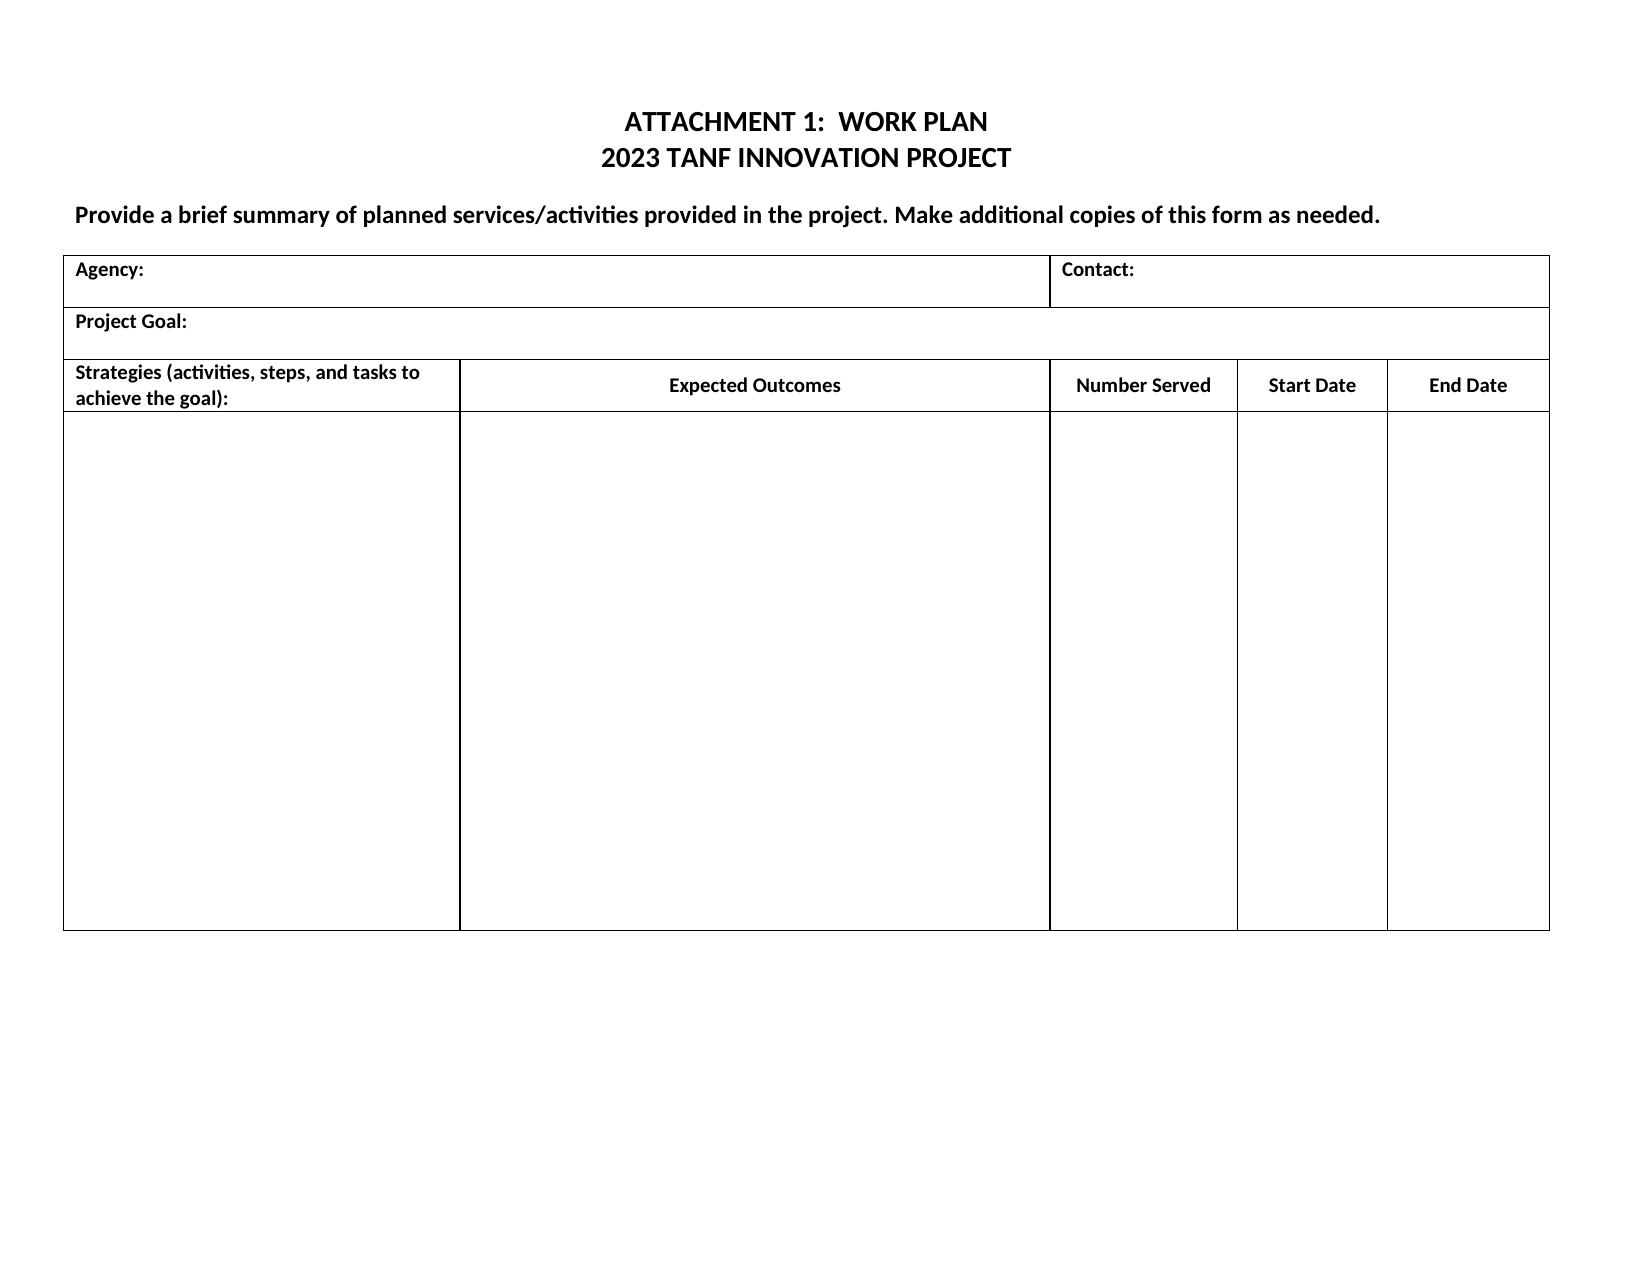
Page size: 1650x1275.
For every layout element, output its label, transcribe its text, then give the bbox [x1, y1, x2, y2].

text 2023 TANF INNOVATION PROJECT [75, 139, 1537, 174]
table_cell [1388, 412, 1549, 930]
table_cell Expected Outcomes [461, 360, 1049, 411]
text ATTACHMENT 1: WORK PLAN [75, 103, 1537, 139]
table_cell Number Served [1051, 360, 1237, 411]
table_cell Project Goal: [64, 308, 1549, 359]
table_cell End Date [1388, 360, 1549, 411]
table_cell Start Date [1238, 360, 1387, 411]
table_header Agency: [64, 256, 1049, 307]
table_header Contact: [1051, 256, 1549, 307]
table_cell Strategies (activities, steps, and tasks to achieve the goal): [64, 360, 459, 411]
text Provide a brief summary of planned services/activities provided in the project. Make additional copies of this form as needed. [75, 199, 1537, 230]
table_cell [64, 412, 459, 930]
table_cell [1051, 412, 1237, 930]
table_cell [461, 412, 1049, 930]
table_cell [1238, 412, 1387, 930]
